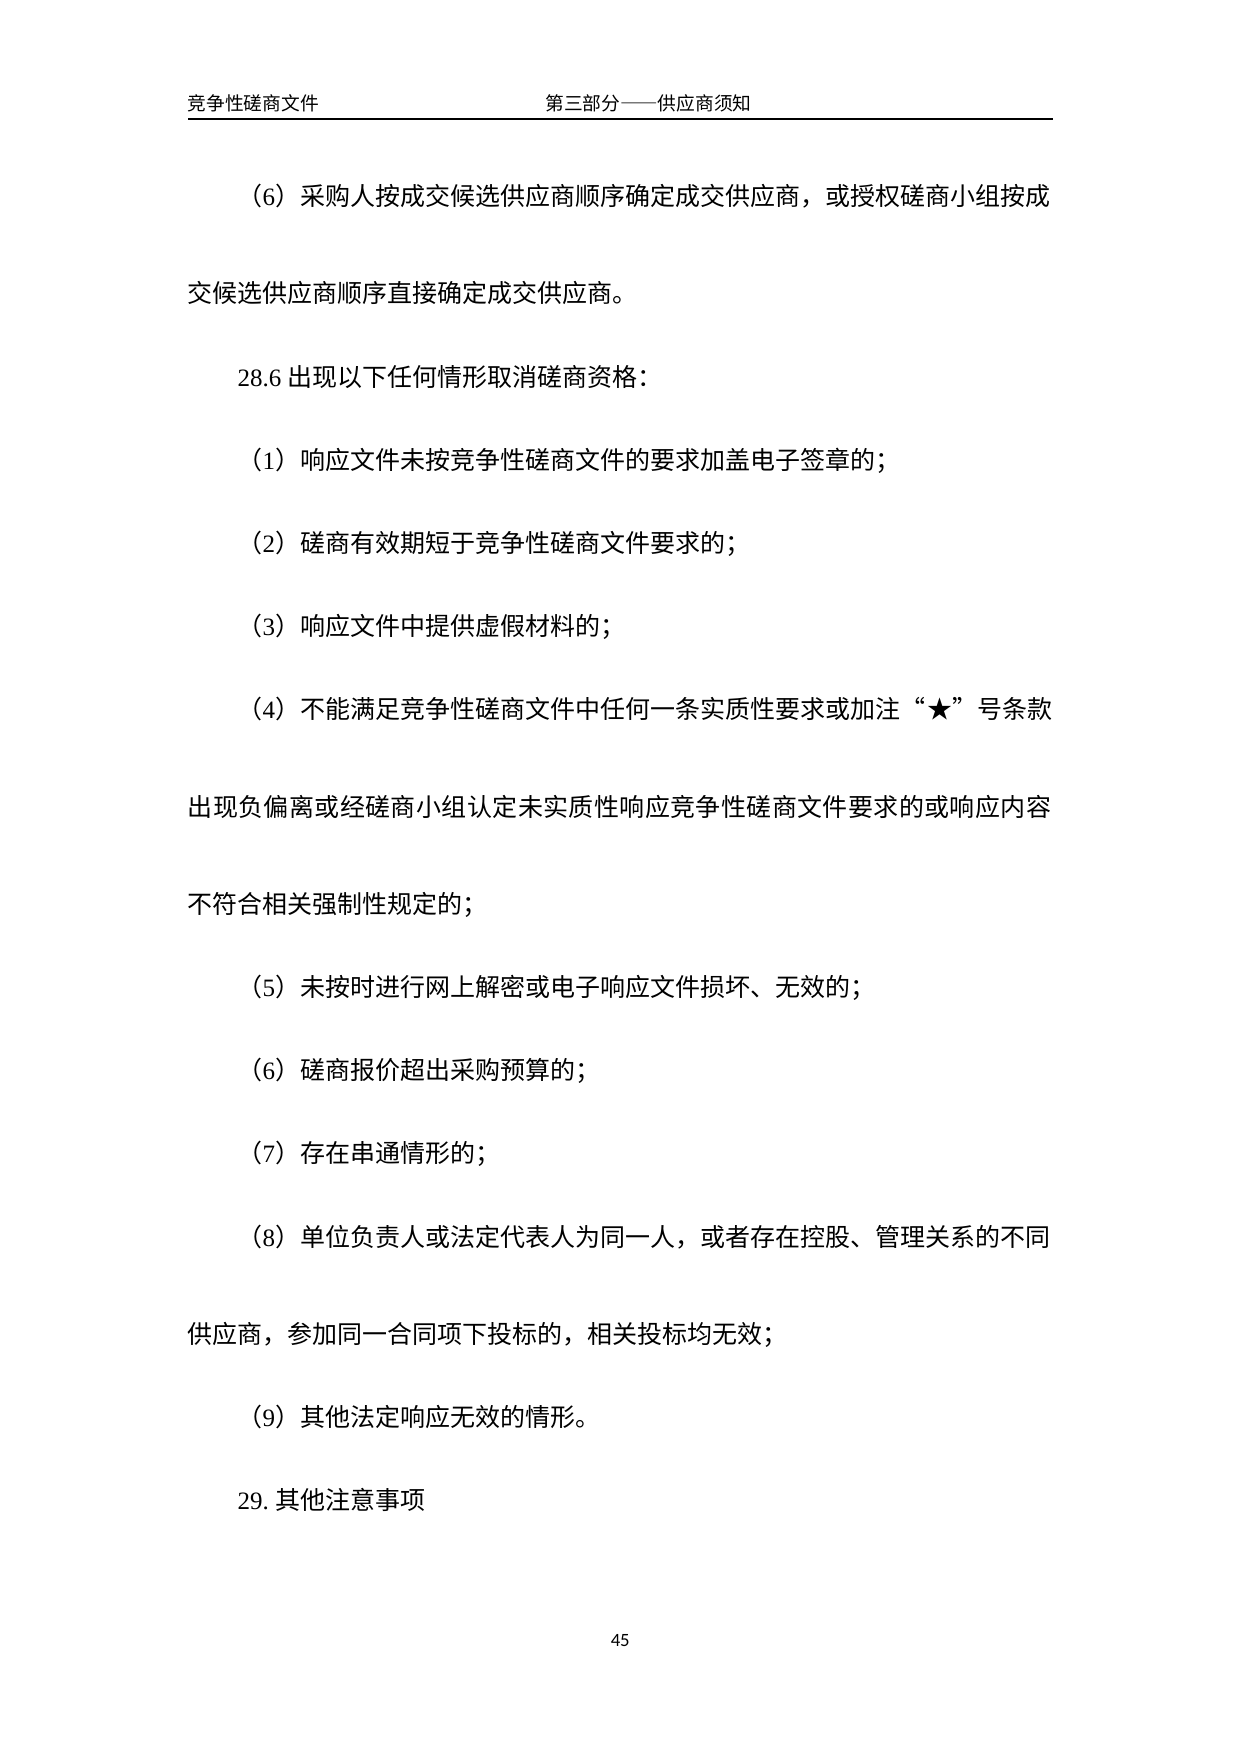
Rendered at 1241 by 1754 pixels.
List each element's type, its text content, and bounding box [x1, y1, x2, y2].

text （1）响应文件未按竞争性磋商文件的要求加盖电子签章的； [187, 426, 1053, 491]
text （9）其他法定响应无效的情形。 [237, 1383, 1053, 1448]
text （3）响应文件中提供虚假材料的； [187, 592, 1053, 657]
text （4）不能满足竞争性磋商文件中任何一条实质性要求或加注“★”号条款出现负偏离或经磋商小组认定未实质性响应竞争性磋商文件要求的或响应内容不符合相关强制性规定的； [187, 675, 1053, 935]
text 28.6 出现以下任何情形取消磋商资格： [187, 343, 1053, 408]
text （5）未按时进行网上解密或电子响应文件损坏、无效的； [187, 953, 1053, 1018]
text 29. 其他注意事项 [187, 1466, 1053, 1531]
text （6）磋商报价超出采购预算的； [187, 1036, 1053, 1101]
text （7）存在串通情形的； [187, 1119, 1053, 1184]
text （2）磋商有效期短于竞争性磋商文件要求的； [187, 509, 1053, 574]
text （8）单位负责人或法定代表人为同一人，或者存在控股、管理关系的不同供应商，参加同一合同项下投标的，相关投标均无效； [187, 1203, 1053, 1365]
text （6）采购人按成交候选供应商顺序确定成交供应商，或授权磋商小组按成交候选供应商顺序直接确定成交供应商。 [187, 162, 1053, 324]
